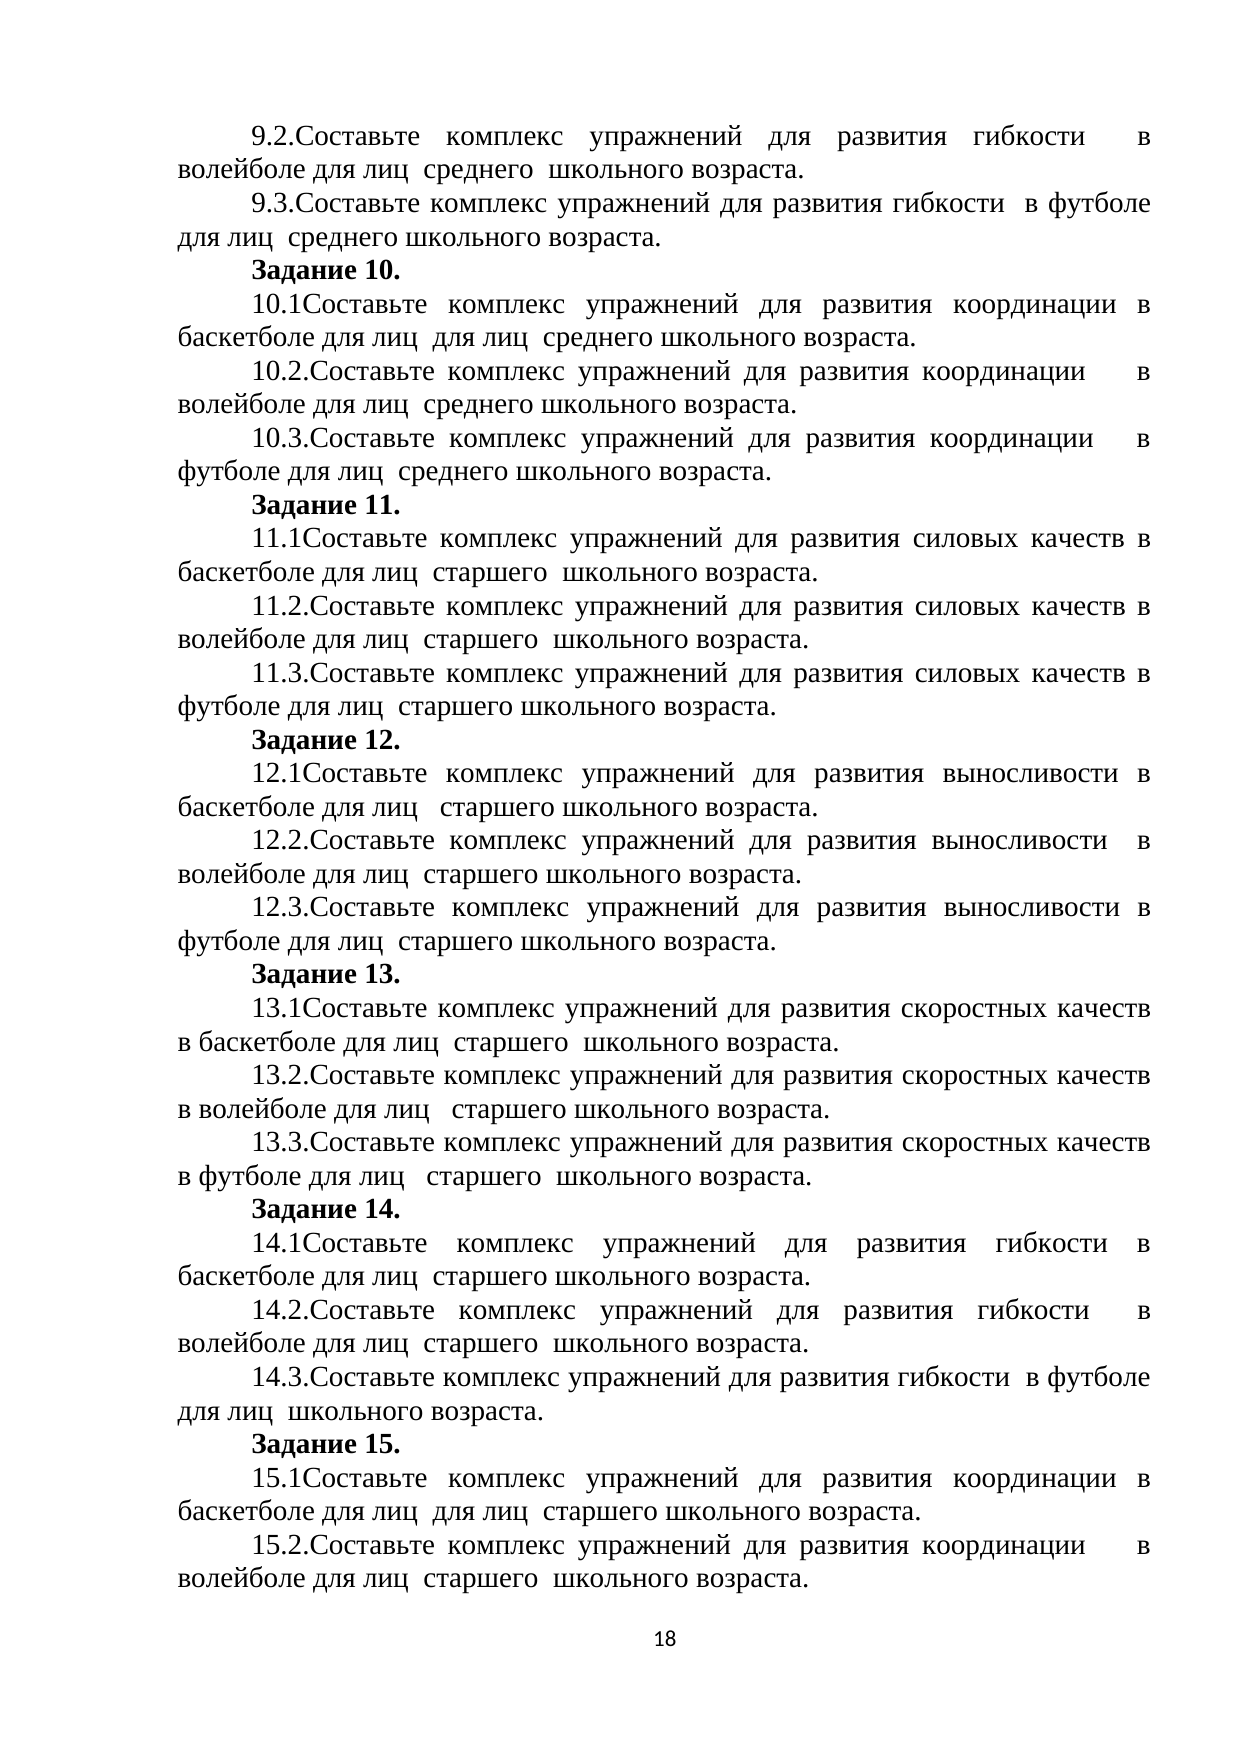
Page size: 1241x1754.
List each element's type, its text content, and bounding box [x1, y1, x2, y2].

text 13.2.Составьте комплекс упражнений для развития скоростных качеств в волейболе для лиц старшего школьного возраста. [177, 1057, 1152, 1124]
text 11.3.Составьте комплекс упражнений для развития силовых качеств в футболе для лиц старшего школьного возраста. [177, 655, 1152, 722]
text 11.2.Составьте комплекс упражнений для развития силовых качеств в волейболе для лиц старшего школьного возраста. [177, 588, 1152, 655]
text 9.3.Составьте комплекс упражнений для развития гибкости в футболе для лиц среднего школьного возраста. [177, 185, 1152, 252]
text Задание 14. [177, 1191, 1152, 1225]
text 12.3.Составьте комплекс упражнений для развития выносливости в футболе для лиц старшего школьного возраста. [177, 889, 1152, 957]
text Задание 11. [177, 487, 1152, 521]
text Задание 15. [177, 1426, 1152, 1460]
text Задание 10. [177, 252, 1152, 286]
text 9.2.Составьте комплекс упражнений для развития гибкости в волейболе для лиц среднего школьного возраста. [177, 118, 1152, 185]
text 15.2.Составьте комплекс упражнений для развития координации в волейболе для лиц старшего школьного возраста. [177, 1527, 1152, 1594]
text Задание 12. [177, 722, 1152, 755]
text 14.1Составьте комплекс упражнений для развития гибкости в баскетболе для лиц старшего школьного возраста. [177, 1225, 1152, 1292]
text Задание 13. [177, 957, 1152, 990]
text 10.2.Составьте комплекс упражнений для развития координации в волейболе для лиц среднего школьного возраста. [177, 353, 1152, 420]
text 11.1Составьте комплекс упражнений для развития силовых качеств в баскетболе для лиц старшего школьного возраста. [177, 521, 1152, 588]
text 15.1Составьте комплекс упражнений для развития координации в баскетболе для лиц для лиц старшего школьного возраста. [177, 1460, 1152, 1527]
text 14.2.Составьте комплекс упражнений для развития гибкости в волейболе для лиц старшего школьного возраста. [177, 1292, 1152, 1359]
text 13.3.Составьте комплекс упражнений для развития скоростных качеств в футболе для лиц старшего школьного возраста. [177, 1124, 1152, 1191]
text 14.3.Составьте комплекс упражнений для развития гибкости в футболе для лиц школьного возраста. [177, 1359, 1152, 1426]
text 13.1Составьте комплекс упражнений для развития скоростных качеств в баскетболе для лиц старшего школьного возраста. [177, 990, 1152, 1057]
text 12.2.Составьте комплекс упражнений для развития выносливости в волейболе для лиц старшего школьного возраста. [177, 822, 1152, 889]
text 10.3.Составьте комплекс упражнений для развития координации в футболе для лиц среднего школьного возраста. [177, 420, 1152, 487]
text 10.1Составьте комплекс упражнений для развития координации в баскетболе для лиц для лиц среднего школьного возраста. [177, 286, 1152, 353]
text 12.1Составьте комплекс упражнений для развития выносливости в баскетболе для лиц старшего школьного возраста. [177, 755, 1152, 822]
